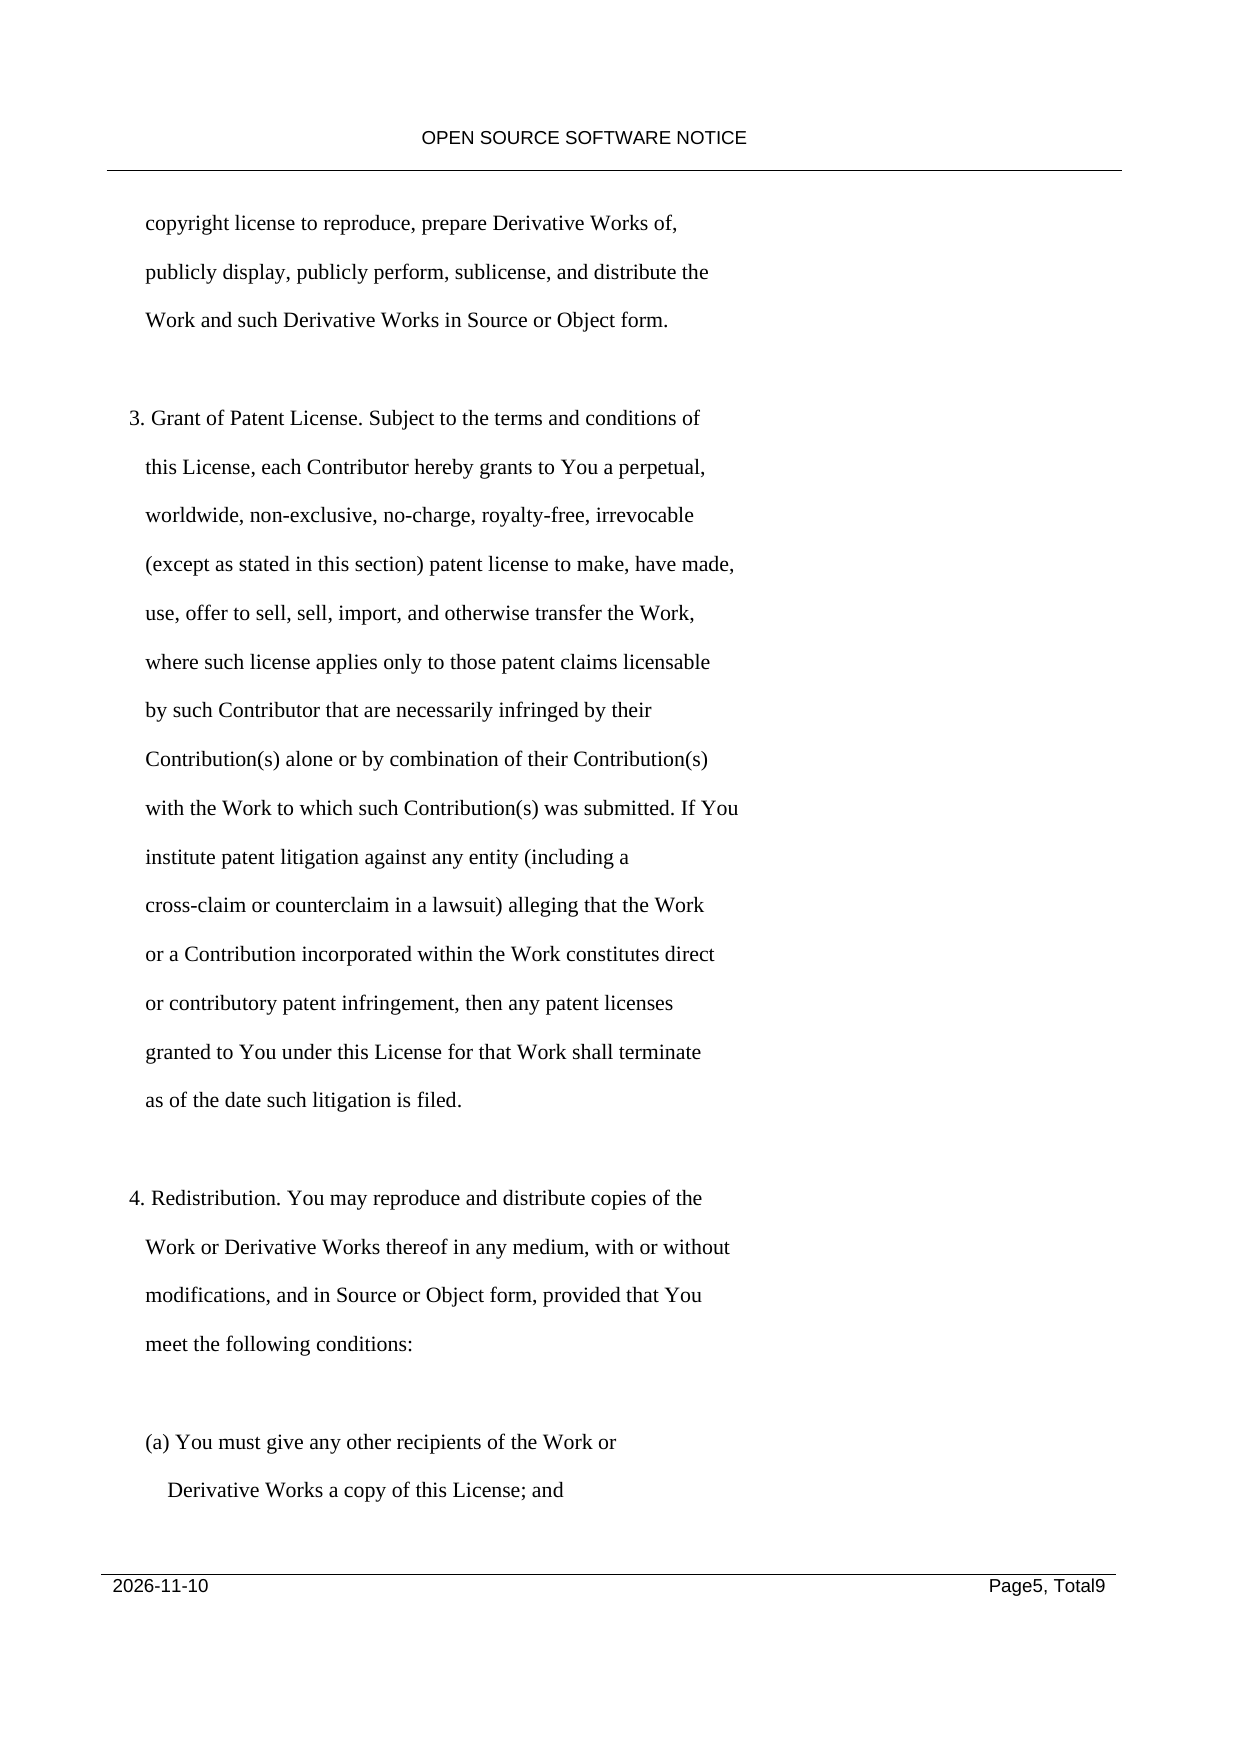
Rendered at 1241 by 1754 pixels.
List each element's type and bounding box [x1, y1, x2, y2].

text [112, 206, 1128, 1506]
